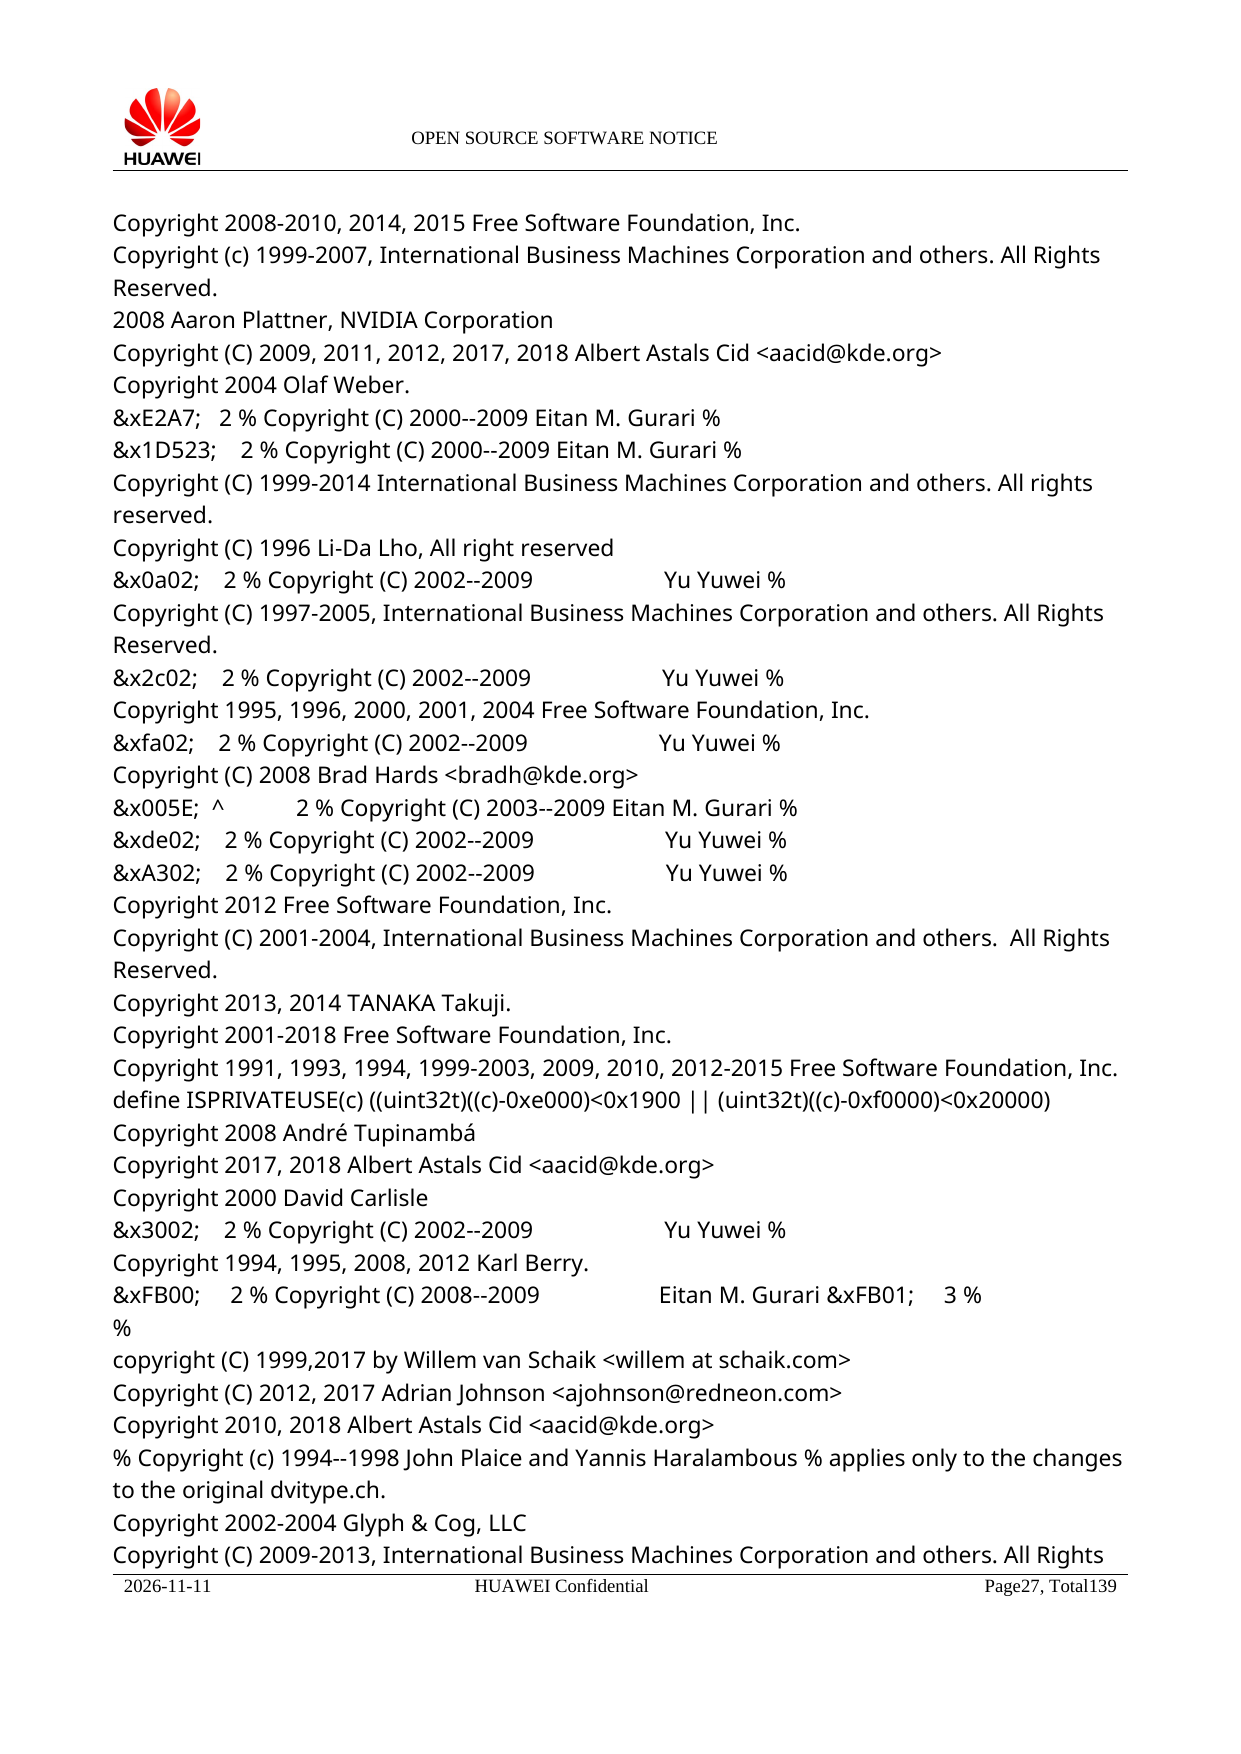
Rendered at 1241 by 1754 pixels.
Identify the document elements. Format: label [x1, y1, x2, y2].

picture [124, 88, 201, 165]
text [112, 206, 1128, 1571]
